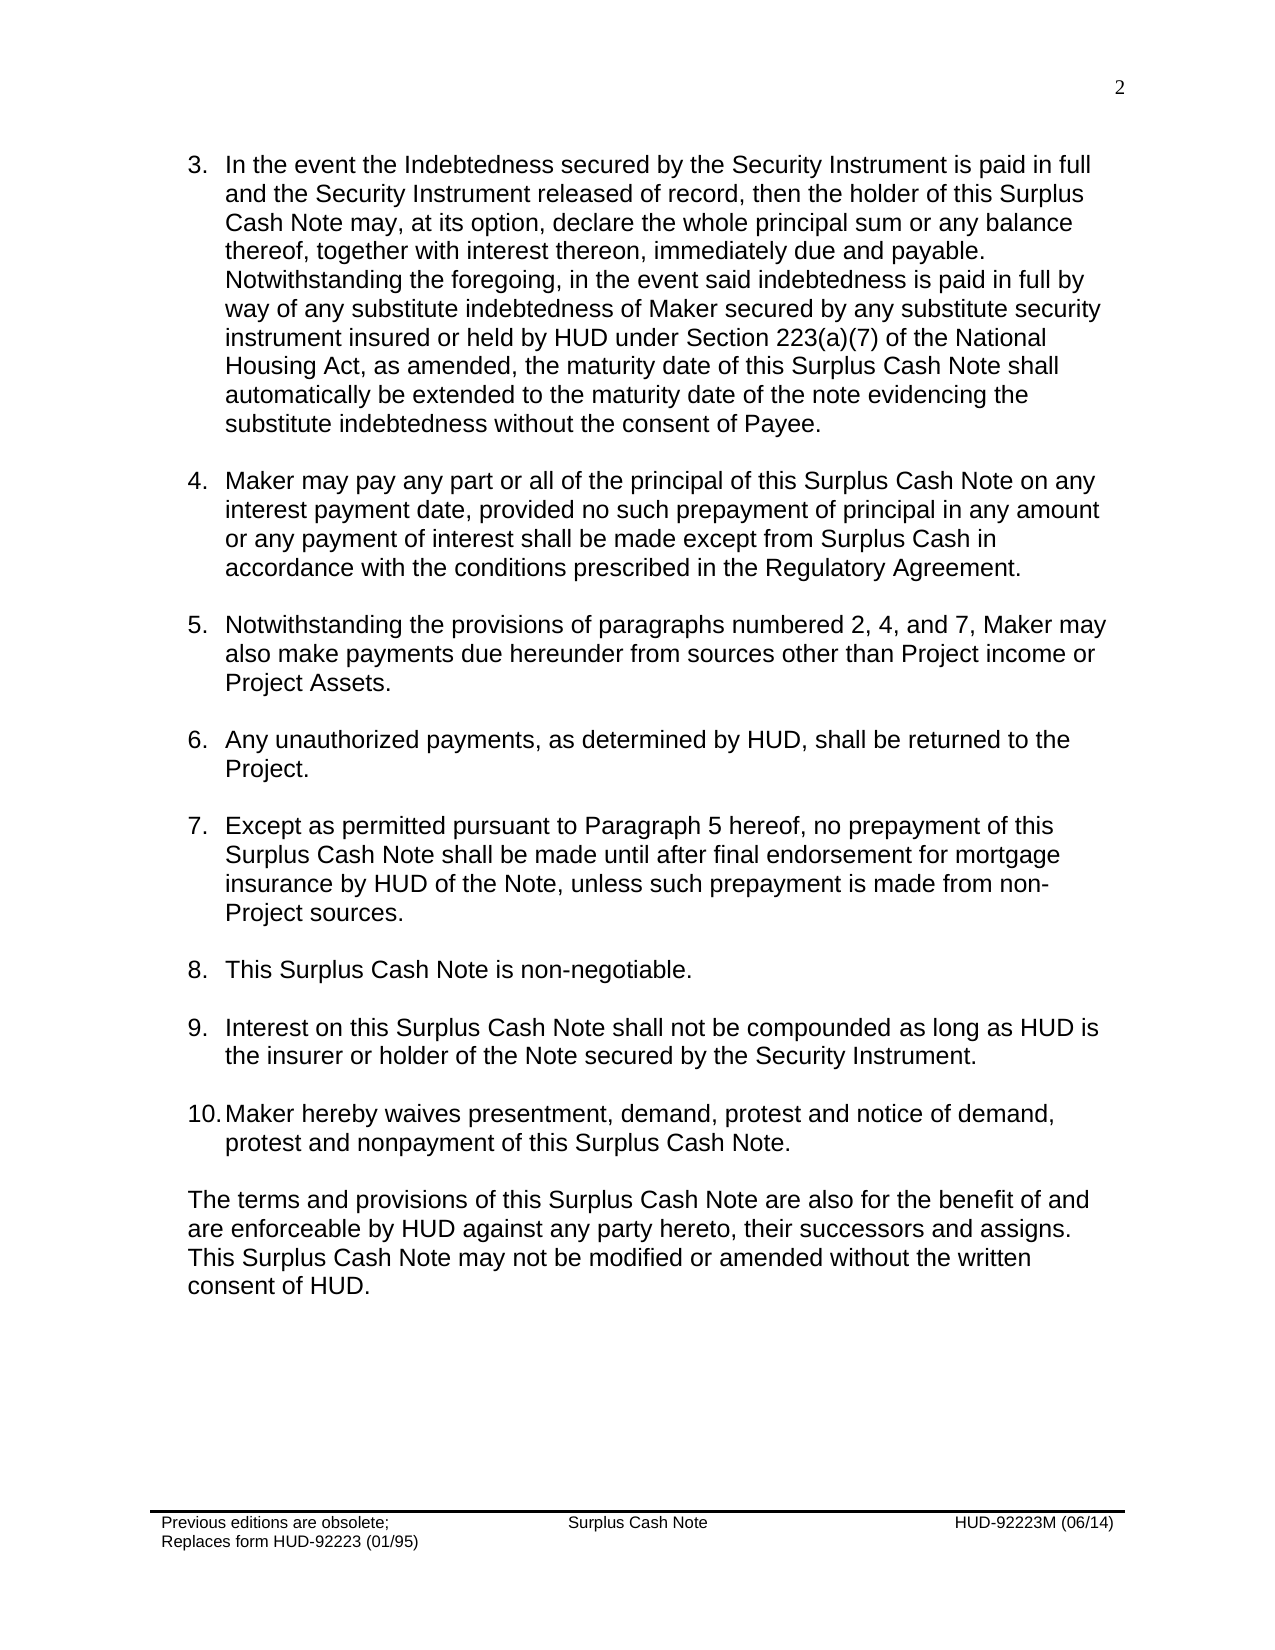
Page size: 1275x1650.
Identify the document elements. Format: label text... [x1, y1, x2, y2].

text 6. Any unauthorized payments, as determined by HUD, shall be returned to the Project. [187, 725, 1125, 782]
text 4. Maker may pay any part or all of the principal of this Surplus Cash Note on any interest payment date, provided no such prepayment of principal in any amount or any payment of interest shall be made except from Surplus Cash in accordance with the conditions prescribed in the Regulatory Agreement. [187, 466, 1125, 581]
text 3. In the event the Indebtedness secured by the Security Instrument is paid in full and the Security Instrument released of record, then the holder of this Surplus Cash Note may, at its option, declare the whole principal sum or any balance thereof, together with interest thereon, immediately due and payable. Notwithstanding the foregoing, in the event said indebtedness is paid in full by way of any substitute indebtedness of Maker secured by any substitute security instrument insured or held by HUD under Section 223(a)(7) of the National Housing Act, as amended, the maturity date of this Surplus Cash Note shall automatically be extended to the maturity date of the note evidencing the substitute indebtedness without the consent of Payee. [187, 150, 1125, 437]
text 8. This Surplus Cash Note is non-negotiable. [187, 955, 1125, 984]
text 7. Except as permitted pursuant to Paragraph 5 hereof, no prepayment of this Surplus Cash Note shall be made until after final endorsement for mortgage insurance by HUD of the Note, unless such prepayment is made from non-Project sources. [187, 811, 1125, 926]
text 5. Notwithstanding the provisions of paragraphs numbered 2, 4, and 7, Maker may also make payments due hereunder from sources other than Project income or Project Assets. [187, 610, 1125, 696]
text 9. Interest on this Surplus Cash Note shall not be compounded as long as HUD is the insurer or holder of the Note secured by the Security Instrument. [187, 1012, 1125, 1070]
text 10. Maker hereby waives presentment, demand, protest and notice of demand, protest and nonpayment of this Surplus Cash Note. [187, 1099, 1125, 1156]
text The terms and provisions of this Surplus Cash Note are also for the benefit of and are enforceable by HUD against any party hereto, their successors and assigns. This Surplus Cash Note may not be modified or amended without the written consent of HUD. [187, 1185, 1125, 1300]
